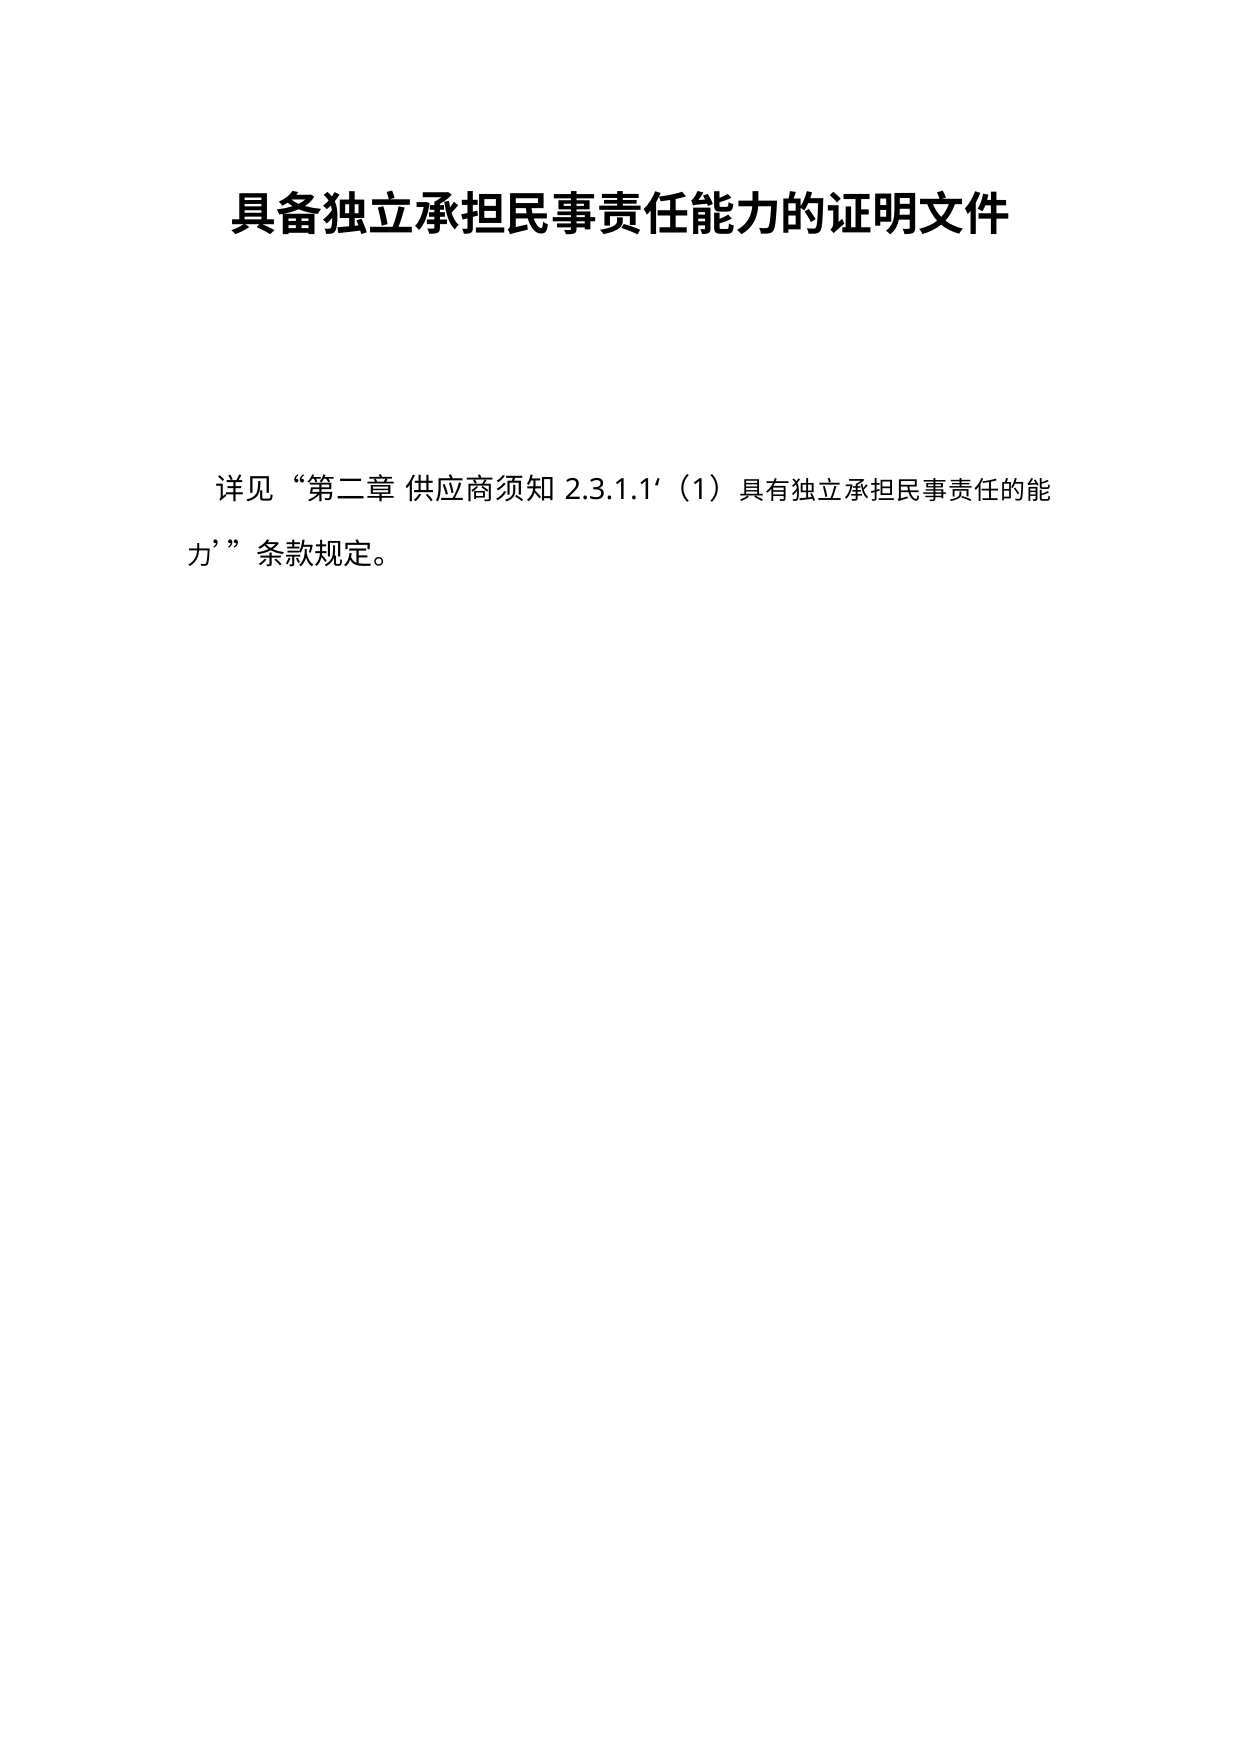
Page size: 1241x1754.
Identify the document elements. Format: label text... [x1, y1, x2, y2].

text 具备独立承担民事责任能力的证明文件 [187, 162, 1053, 259]
text 详见“第二章 供应商须知 2.3.1.1‘（1）具有独立承担民事责任的能力’”条款规定。 [187, 454, 1053, 584]
